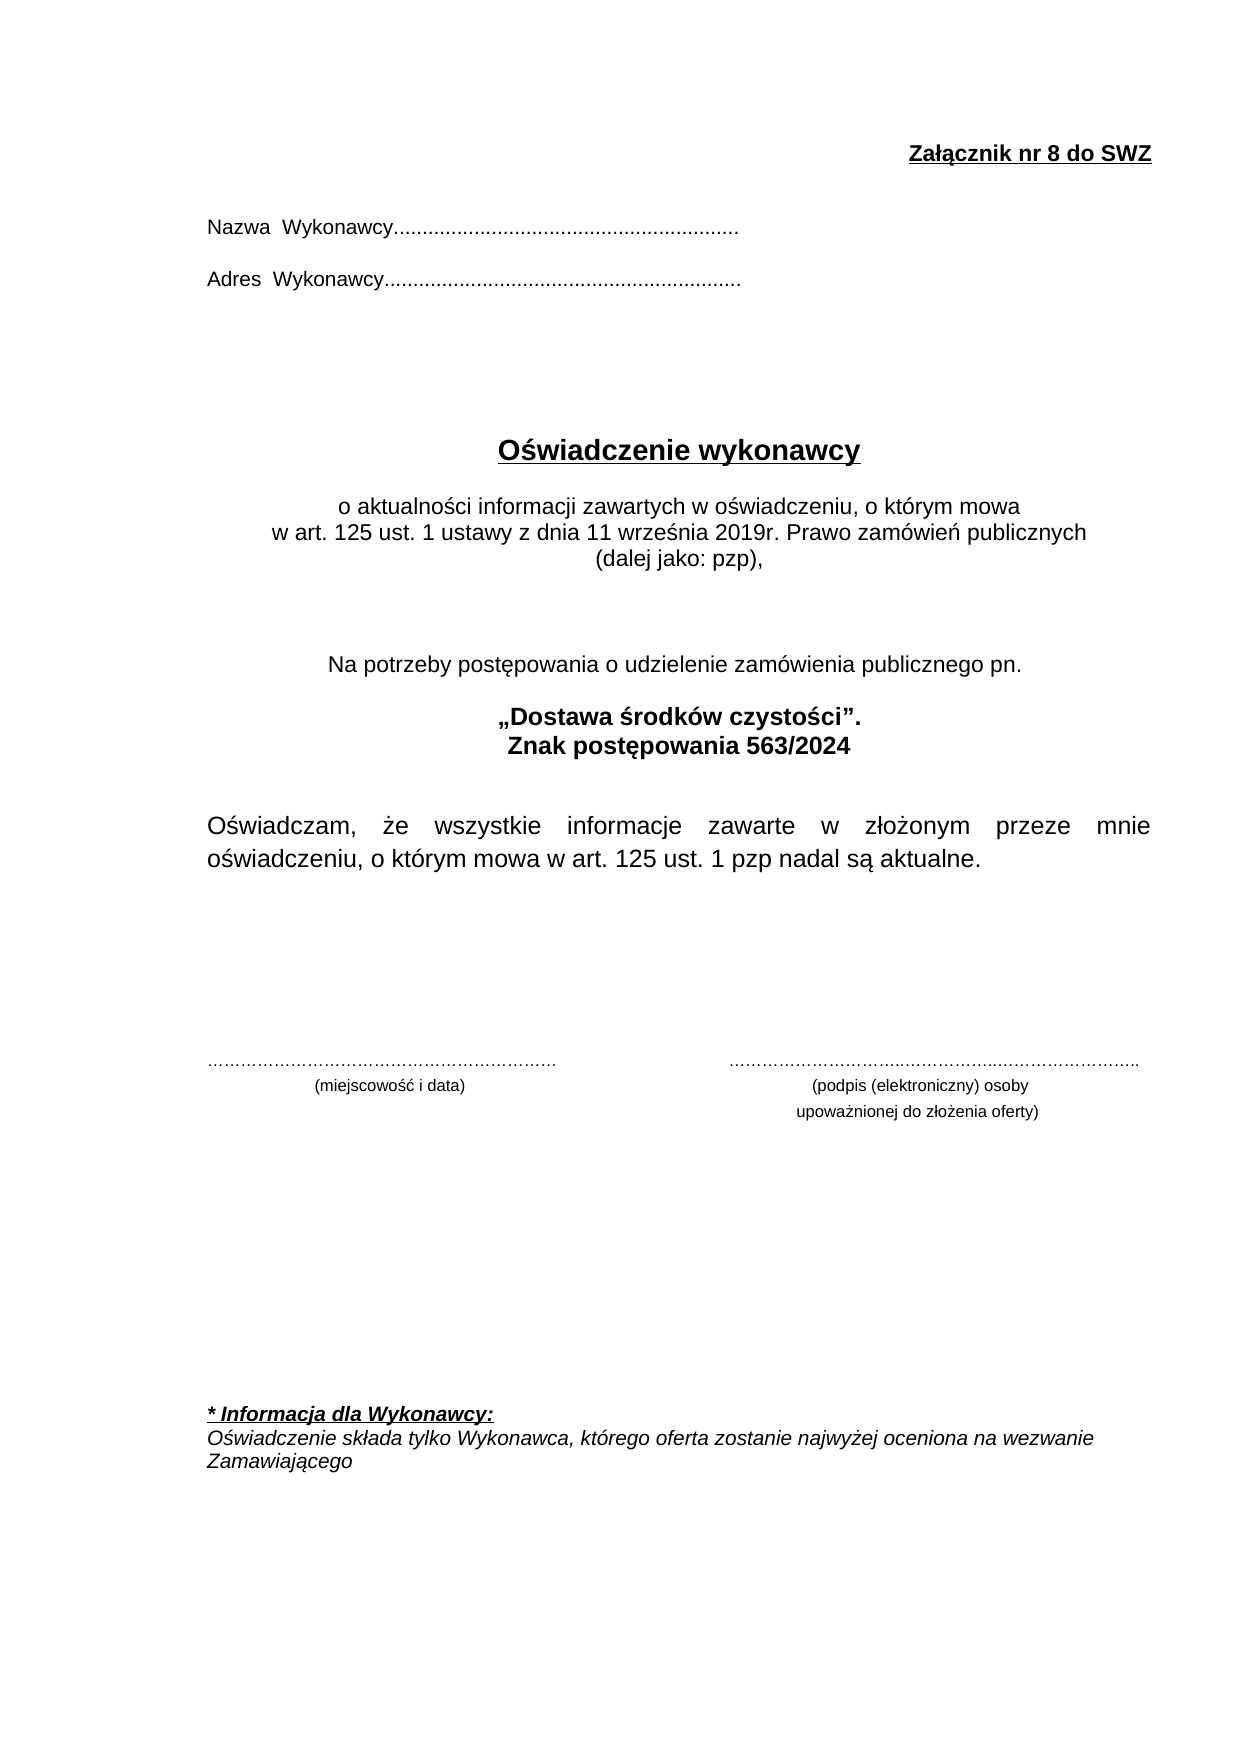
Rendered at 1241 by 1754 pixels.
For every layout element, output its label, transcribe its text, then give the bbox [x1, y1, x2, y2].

text „Dostawa środków czystości”. [207, 702, 1152, 731]
text o aktualności informacji zawartych w oświadczeniu, o którym mowa [207, 493, 1152, 519]
text Na potrzeby postępowania o udzielenie zamówienia publicznego pn. [207, 651, 1152, 677]
text Adres Wykonawcy.............................................................. [207, 267, 1152, 291]
text Załącznik nr 8 do SWZ [281, 140, 1152, 166]
text Oświadczenie składa tylko Wykonawca, którego oferta zostanie najwyżej oceniona na wezwanie Zamawiającego [207, 1425, 1152, 1473]
text w art. 125 ust. 1 ustawy z dnia 11 września 2019r. Prawo zamówień publicznych [207, 519, 1152, 545]
text Nazwa Wykonawcy............................................................ [207, 215, 1152, 239]
text Znak postępowania 563/2024 [207, 731, 1152, 760]
text Oświadczam, że wszystkie informacje zawarte w złożonym przeze mnie oświadczeniu, o którym mowa w art. 125 ust. 1 pzp nadal są aktualne. [207, 811, 1152, 872]
text ……………………………………………………… …………………………..……………..…………………….. [207, 1051, 1152, 1070]
text (miejscowość i data) (podpis (elektroniczny) osoby [222, 1076, 1152, 1095]
text upoważnionej do złożenia oferty) [222, 1102, 1152, 1121]
text Oświadczenie wykonawcy [207, 433, 1152, 467]
text (dalej jako: pzp), [207, 545, 1152, 572]
text * Informacja dla Wykonawcy: [207, 1401, 1152, 1425]
